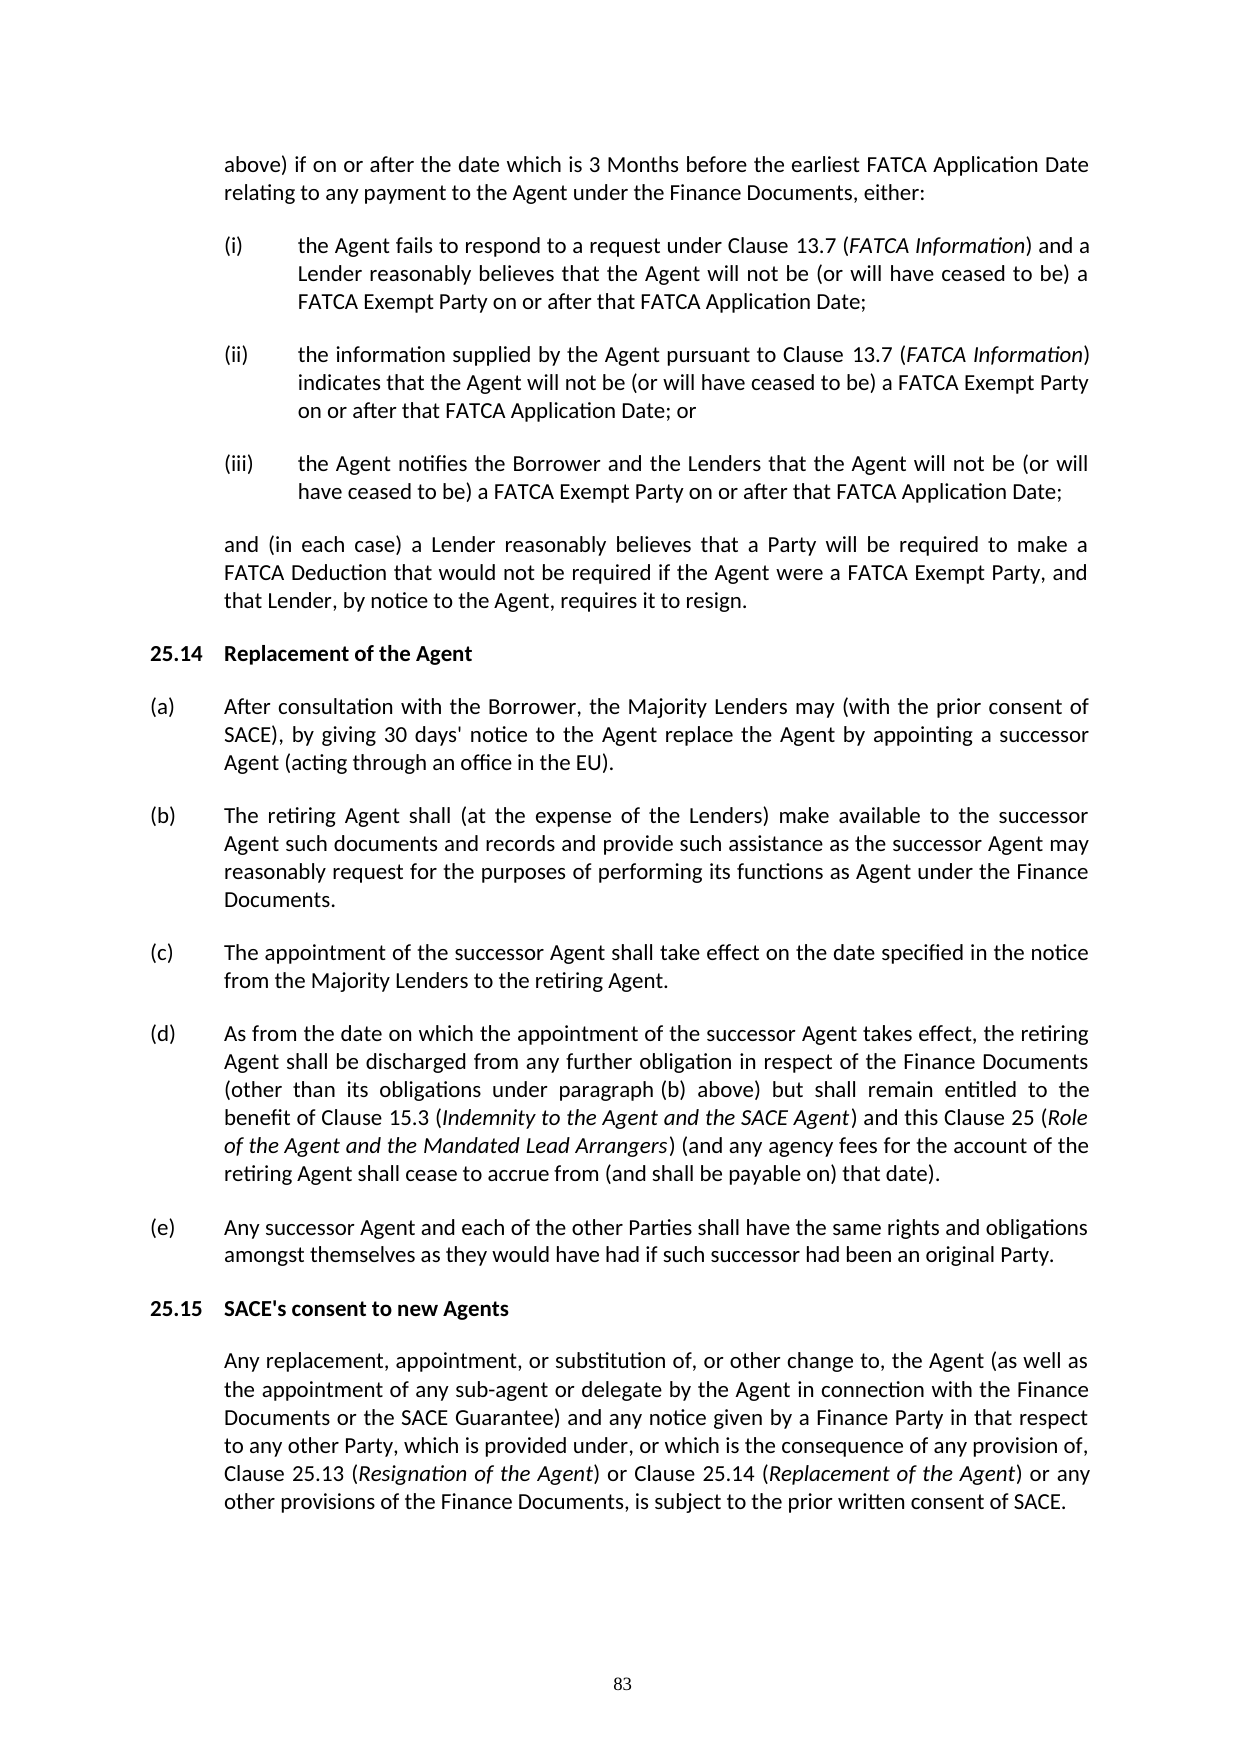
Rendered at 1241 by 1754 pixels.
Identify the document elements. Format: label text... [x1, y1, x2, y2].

text The retiring Agent shall (at the expense of the Lenders) make available to the successor Agent such documents and records and provide such assistance as the successor Agent may reasonably request for the purposes of performing its functions as Agent under the Finance Documents. [150, 801, 1090, 913]
subtitle Replacement of the Agent [150, 639, 1090, 667]
text the Agent notifies the Borrower and the Lenders that the Agent will not be (or will have ceased to be) a FATCA Exempt Party on or after that FATCA Application Date; [224, 449, 1090, 505]
text Any replacement, appointment, or substitution of, or other change to, the Agent (as well as the appointment of any sub-agent or delegate by the Agent in connection with the Finance Documents or the SACE Guarantee) and any notice given by a Finance Party in that respect to any other Party, which is provided under, or which is the consequence of any provision of, Clause 25.13 (Resignation of the Agent) or Clause 25.14 (Replacement of the Agent) or any other provisions of the Finance Documents, is subject to the prior written consent of SACE. [224, 1347, 1090, 1515]
text After consultation with the Borrower, the Majority Lenders may (with the prior consent of SACE), by giving 30 days' notice to the Agent replace the Agent by appointing a successor Agent (acting through an office in the EU). [150, 692, 1090, 776]
text As from the date on which the appointment of the successor Agent takes effect, the retiring Agent shall be discharged from any further obligation in respect of the Finance Documents (other than its obligations under paragraph (b) above) but shall remain entitled to the benefit of Clause 15.3 (Indemnity to the Agent and the SACE Agent) and this Clause 25 (Role of the Agent and the Mandated Lead Arrangers) (and any agency fees for the account of the retiring Agent shall cease to accrue from (and shall be payable on) that date). [150, 1019, 1090, 1188]
text and (in each case) a Lender reasonably believes that a Party will be required to make a FATCA Deduction that would not be required if the Agent were a FATCA Exempt Party, and that Lender, by notice to the Agent, requires it to resign. [224, 530, 1090, 614]
text Any successor Agent and each of the other Parties shall have the same rights and obligations amongst themselves as they would have had if such successor had been an original Party. [150, 1213, 1090, 1269]
subtitle SACE's consent to new Agents [150, 1294, 1090, 1322]
text the Agent fails to respond to a request under Clause 13.7 (FATCA Information) and a Lender reasonably believes that the Agent will not be (or will have ceased to be) a FATCA Exempt Party on or after that FATCA Application Date; [224, 231, 1090, 315]
text the information supplied by the Agent pursuant to Clause 13.7 (FATCA Information) indicates that the Agent will not be (or will have ceased to be) a FATCA Exempt Party on or after that FATCA Application Date; or [224, 340, 1090, 424]
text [150, 150, 1090, 206]
text The appointment of the successor Agent shall take effect on the date specified in the notice from the Majority Lenders to the retiring Agent. [150, 938, 1090, 994]
